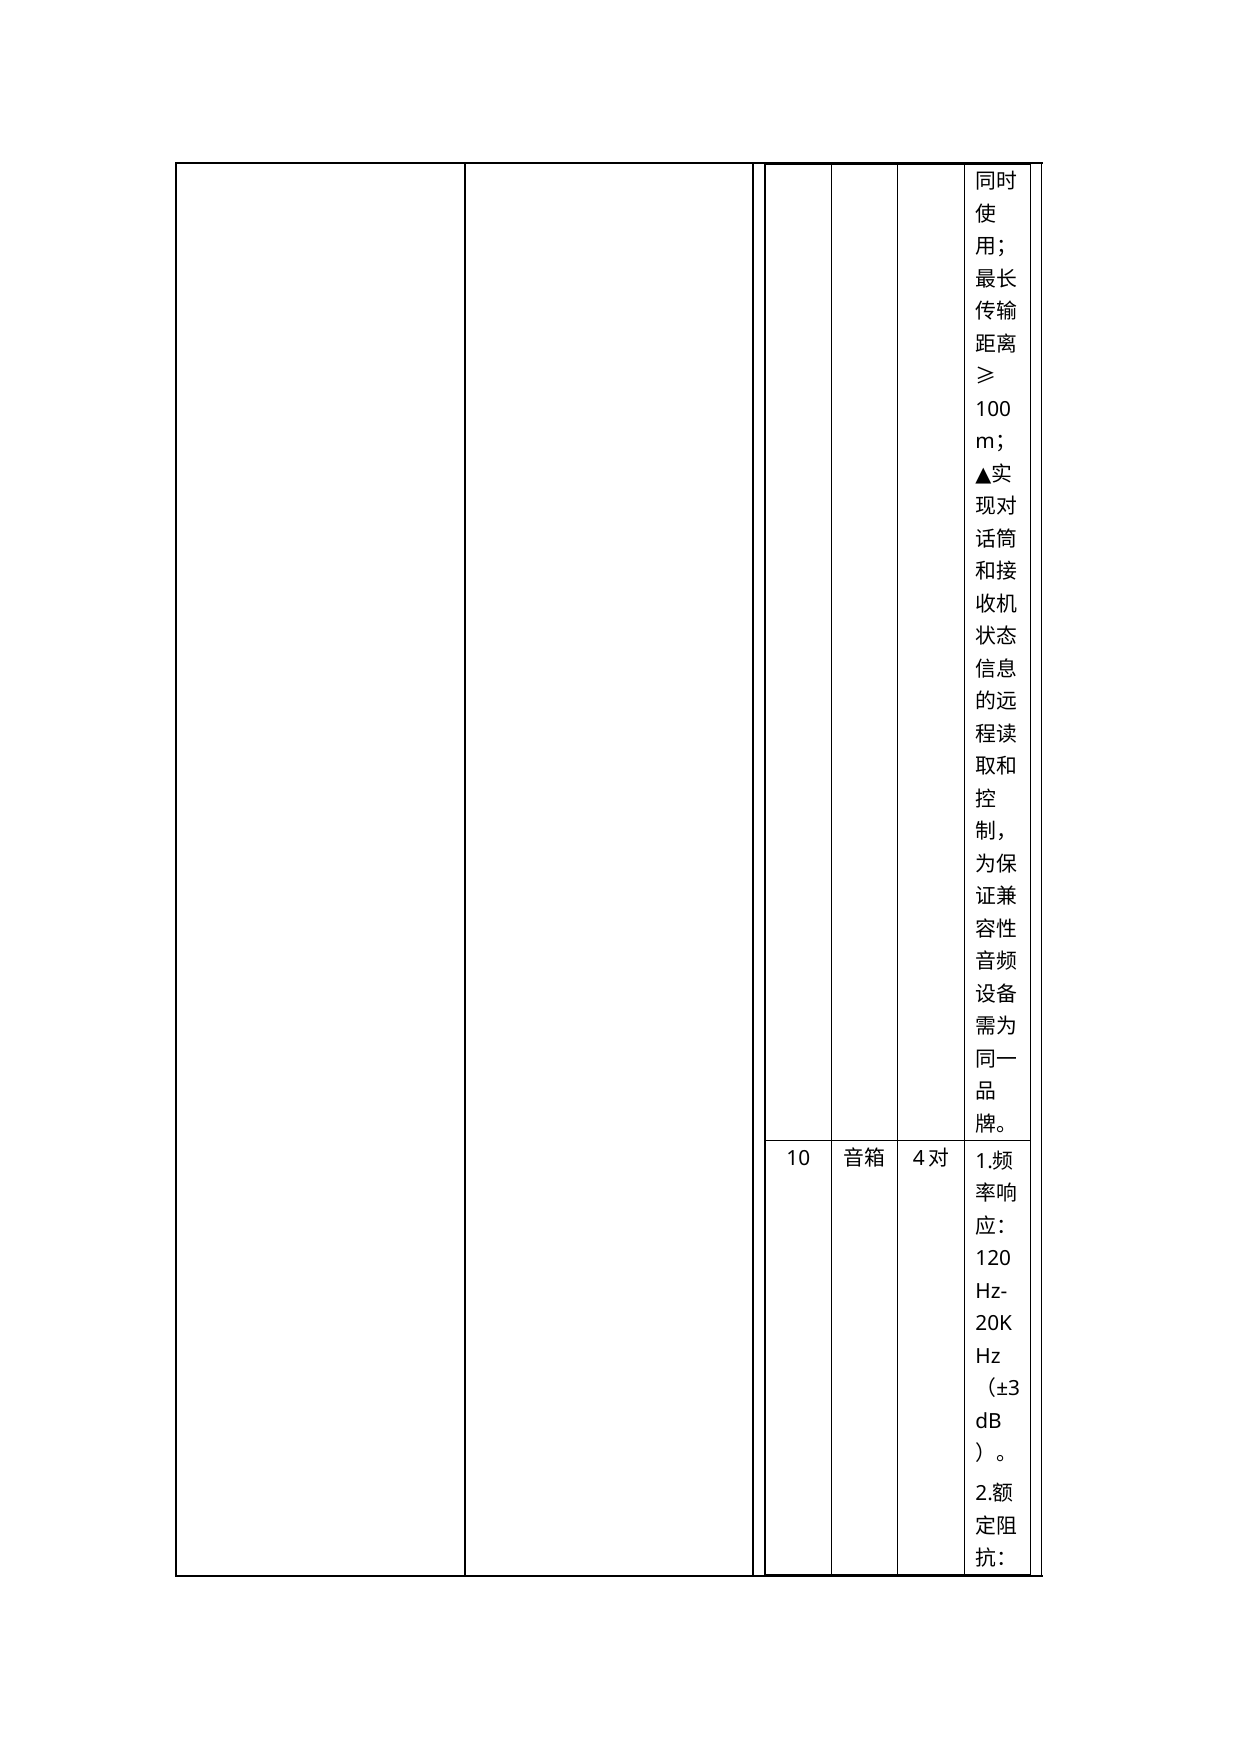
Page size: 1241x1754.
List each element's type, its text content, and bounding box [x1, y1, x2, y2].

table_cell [766, 165, 831, 1140]
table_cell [832, 165, 897, 1140]
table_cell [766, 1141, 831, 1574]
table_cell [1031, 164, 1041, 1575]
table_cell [965, 165, 1030, 1140]
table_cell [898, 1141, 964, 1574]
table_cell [898, 165, 964, 1140]
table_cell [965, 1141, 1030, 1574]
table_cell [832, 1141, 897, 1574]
table_cell [177, 164, 464, 1575]
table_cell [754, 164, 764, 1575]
table_cell 1 [466, 164, 752, 1575]
